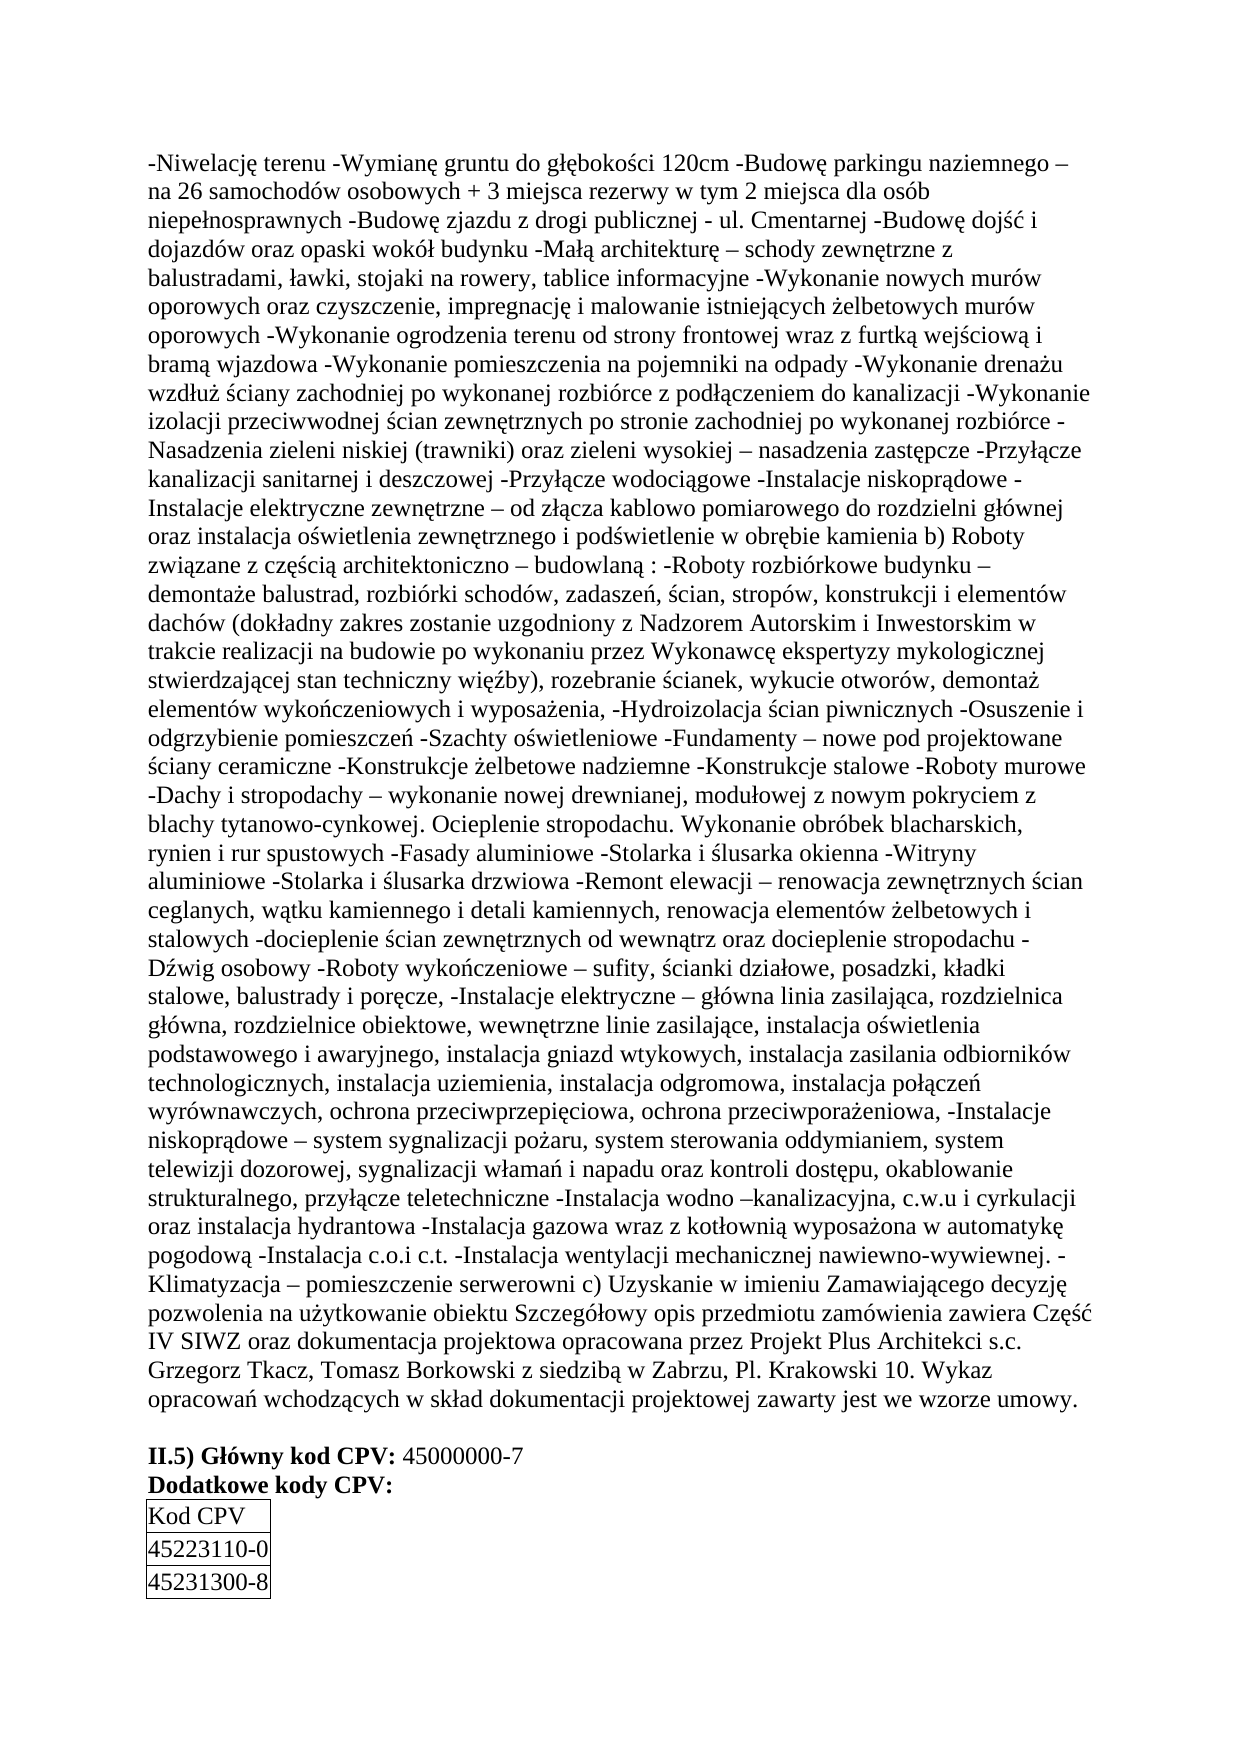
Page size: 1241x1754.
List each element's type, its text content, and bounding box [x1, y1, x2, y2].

table_header Kod CPV [147, 1500, 270, 1532]
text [148, 148, 1093, 1499]
table_cell 45223110-0 [147, 1533, 270, 1565]
table_cell 45231300-8 [147, 1566, 270, 1598]
